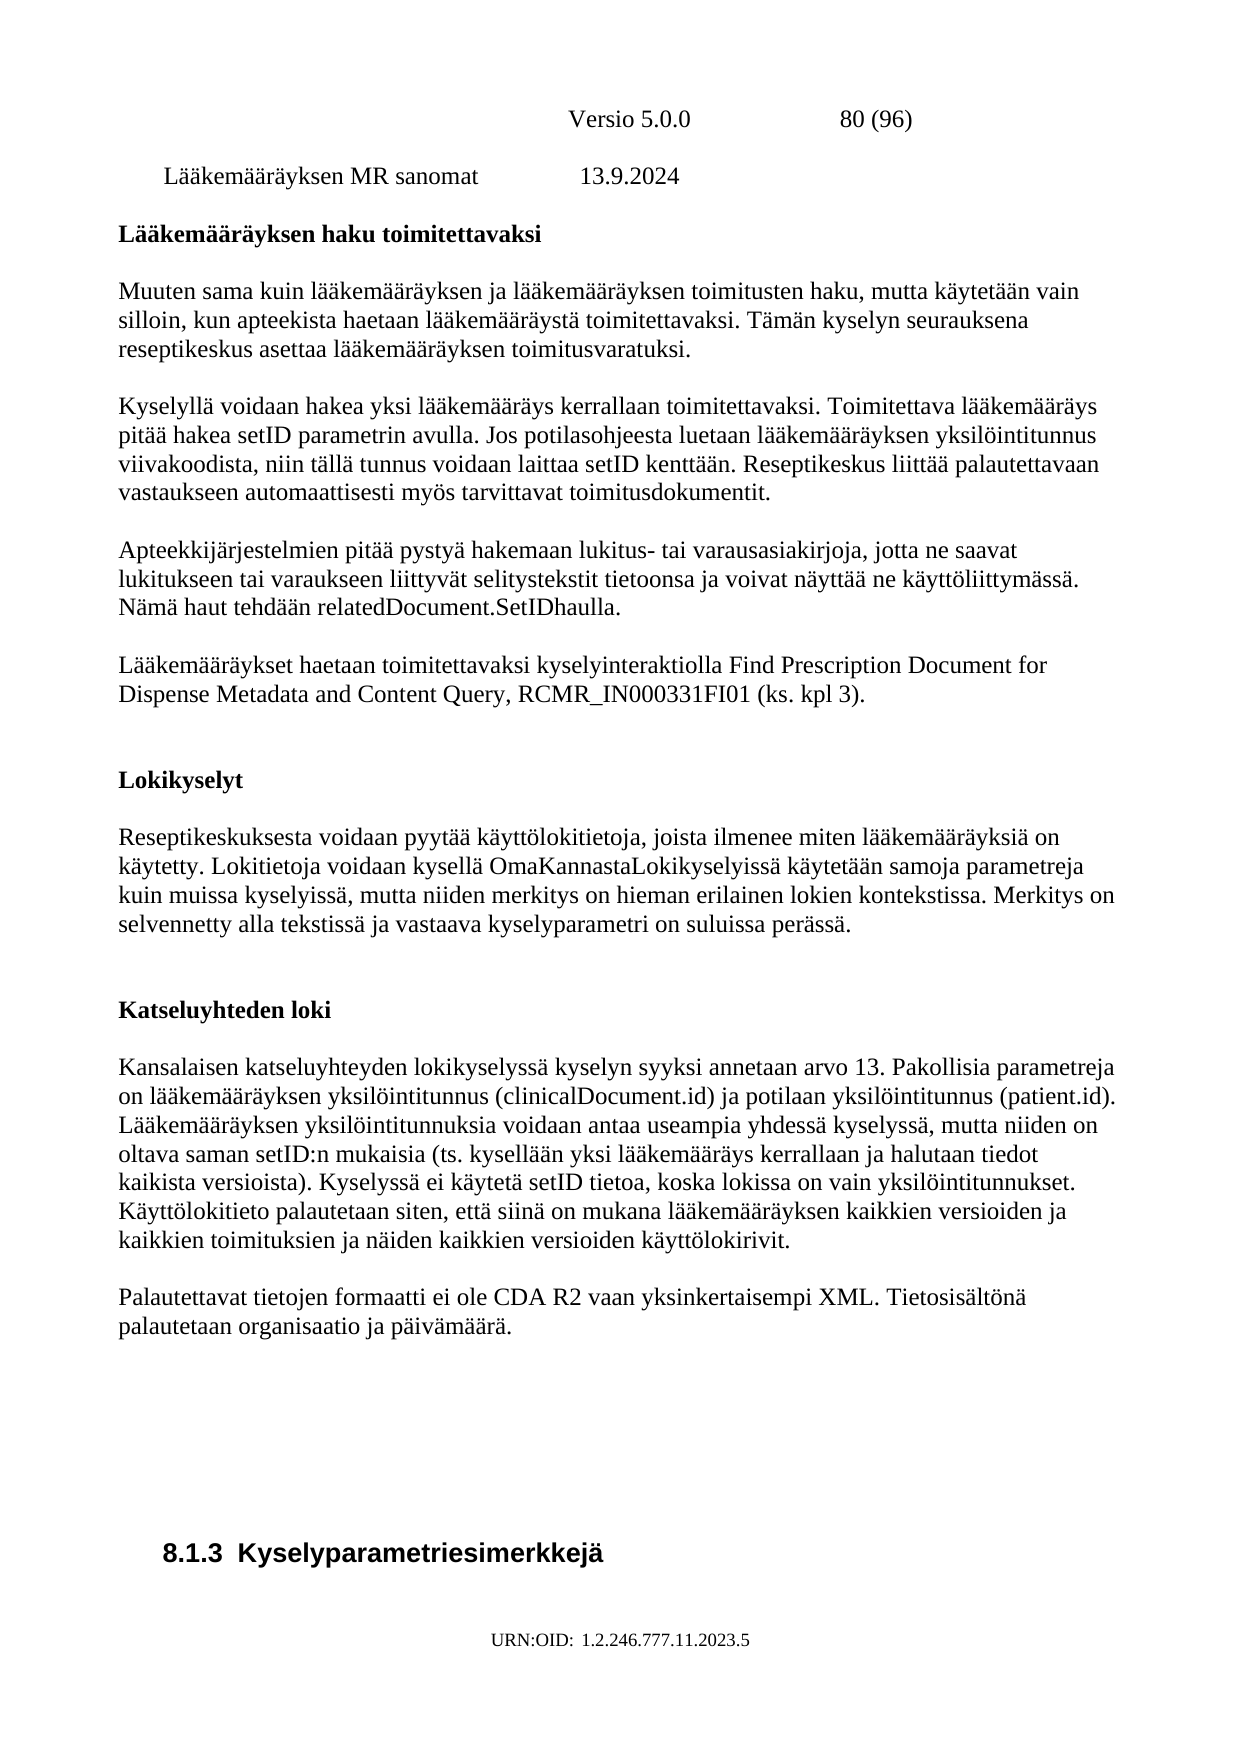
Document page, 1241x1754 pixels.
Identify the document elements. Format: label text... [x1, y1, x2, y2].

text Palautettavat tietojen formaatti ei ole CDA R2 vaan yksinkertaisempi XML. Tietosisältönä palautetaan organisaatio ja päivämäärä. [118, 1282, 1122, 1340]
text Lokikyselyt [118, 765, 1122, 794]
text Muuten sama kuin lääkemääräyksen ja lääkemääräyksen toimitusten haku, mutta käytetään vain silloin, kun apteekista haetaan lääkemääräystä toimitettavaksi. Tämän kyselyn seurauksena reseptikeskus asettaa lääkemääräyksen toimitusvaratuksi. [118, 276, 1122, 362]
text Katseluyhteden loki [118, 995, 1122, 1024]
subtitle Kyselyparametriesimerkkejä [162, 1537, 1122, 1569]
text Lääkemääräykset haetaan toimitettavaksi kyselyinteraktiolla Find Prescription Document for Dispense Metadata and Content Query, RCMR_IN000331FI01 (ks. kpl 3). [118, 650, 1122, 707]
text Apteekkijärjestelmien pitää pystyä hakemaan lukitus- tai varausasiakirjoja, jotta ne saavat lukitukseen tai varaukseen liittyvät selitystekstit tietoonsa ja voivat näyttää ne käyttöliittymässä. Nämä haut tehdään relatedDocument.SetIDhaulla. [118, 535, 1122, 621]
text Kyselyllä voidaan hakea yksi lääkemääräys kerrallaan toimitettavaksi. Toimitettava lääkemääräys pitää hakea setID parametrin avulla. Jos potilasohjeesta luetaan lääkemääräyksen yksilöintitunnus viivakoodista, niin tällä tunnus voidaan laittaa setID kenttään. Reseptikeskus liittää palautettavaan vastaukseen automaattisesti myös tarvittavat toimitusdokumentit. [118, 391, 1122, 506]
text Lääkemääräyksen haku toimitettavaksi [118, 219, 1122, 247]
text Kansalaisen katseluyhteyden lokikyselyssä kyselyn syyksi annetaan arvo 13. Pakollisia parametreja on lääkemääräyksen yksilöintitunnus (clinicalDocument.id) ja potilaan yksilöintitunnus (patient.id). Lääkemääräyksen yksilöintitunnuksia voidaan antaa useampia yhdessä kyselyssä, mutta niiden on oltava saman setID:n mukaisia (ts. kysellään yksi lääkemääräys kerrallaan ja halutaan tiedot kaikista versioista). Kyselyssä ei käytetä setID tietoa, koska lokissa on vain yksilöintitunnukset. Käyttölokitieto palautetaan siten, että siinä on mukana lääkemääräyksen kaikkien versioiden ja kaikkien toimituksien ja näiden kaikkien versioiden käyttölokirivit. [118, 1052, 1122, 1254]
text Reseptikeskuksesta voidaan pyytää käyttölokitietoja, joista ilmenee miten lääkemääräyksiä on käytetty. Lokitietoja voidaan kysellä OmaKannastaLokikyselyissä käytetään samoja parametreja kuin muissa kyselyissä, mutta niiden merkitys on hieman erilainen lokien kontekstissa. Merkitys on selvennetty alla tekstissä ja vastaava kyselyparametri on suluissa perässä. [118, 822, 1122, 937]
